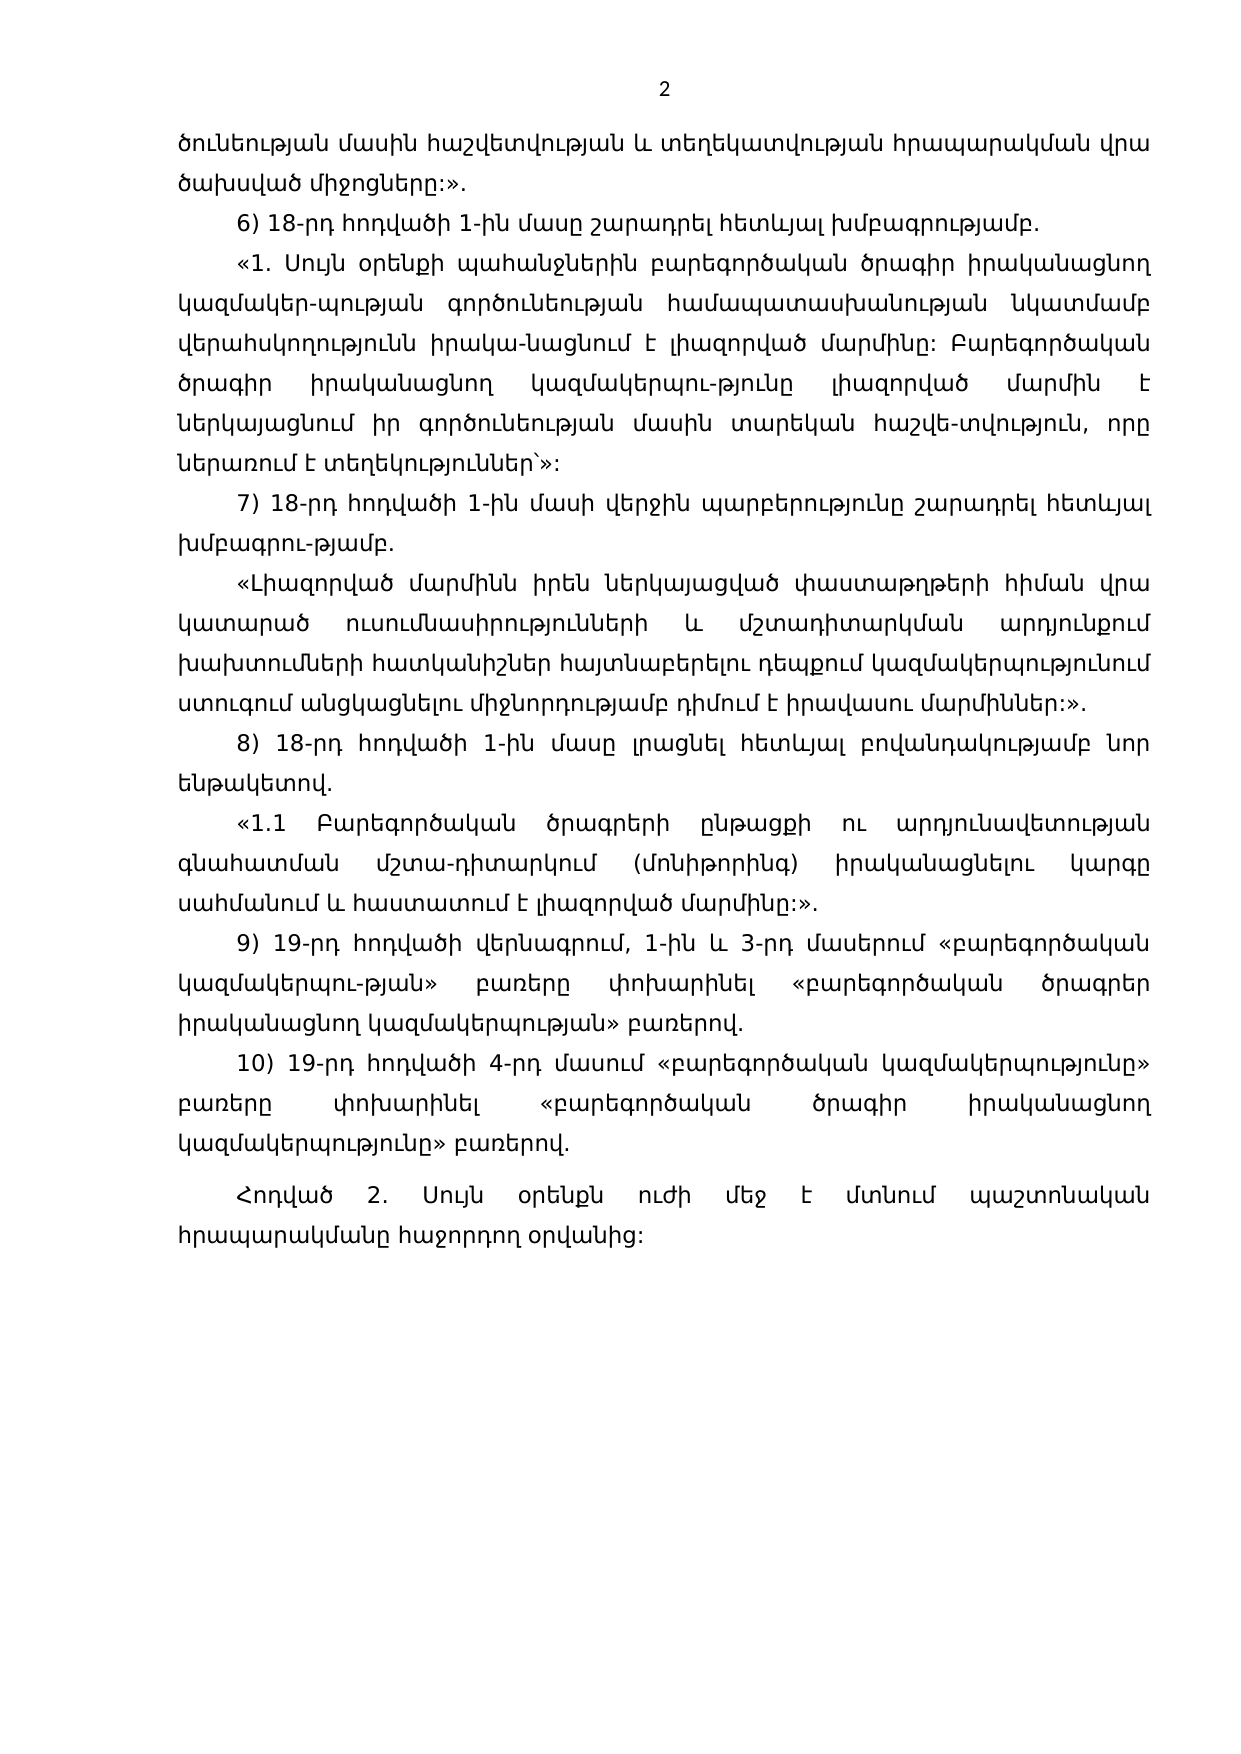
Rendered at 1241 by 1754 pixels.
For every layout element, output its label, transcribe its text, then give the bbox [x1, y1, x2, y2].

text «1. Սույն օրենքի պահանջներին բարեգործական ծրագիր իրականացնող կազմակեր-պության գործունեության համապատասխանության նկատմամբ վերահսկողությունն իրակա-նացնում է լիազորված մարմինը: Բարեգործական ծրագիր իրականացնող կազմակերպու-թյունը լիազորված մարմին է ներկայացնում իր գործունեության մասին տարեկան հաշվե-տվություն, որը ներառում է տեղեկություններ՝»: [177, 250, 1152, 477]
text 9) 19-րդ հոդվածի վերնագրում, 1-ին և 3-րդ մասերում «բարեգործական կազմակերպու-թյան» բառերը փոխարինել «բարեգործական ծրագրեր իրականացնող կազմակերպության» բառերով. [177, 930, 1152, 1037]
text 6) 18-րդ հոդվածի 1-ին մասը շարադրել հետևյալ խմբագրությամբ. [177, 210, 1152, 237]
text 8) 18-րդ հոդվածի 1-ին մասը լրացնել հետևյալ բովանդակությամբ նոր ենթակետով. [177, 730, 1152, 797]
text Հոդված 2. Սույն օրենքն ուժի մեջ է մտնում պաշտոնական հրապարակմանը հաջորդող օրվանից: [177, 1182, 1152, 1249]
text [177, 130, 1152, 197]
text 10) 19-րդ հոդվածի 4-րդ մասում «բարեգործական կազմակերպությունը» բառերը փոխարինել «բարեգործական ծրագիր իրականացնող կազմակերպությունը» բառերով. [177, 1050, 1152, 1157]
text «Լիազորված մարմինն իրեն ներկայացված փաստաթղթերի հիման վրա կատարած ուսումնասիրությունների և մշտադիտարկման արդյունքում խախտումների հատկանիշներ հայտնաբերելու դեպքում կազմակերպությունում ստուգում անցկացնելու միջնորդությամբ դիմում է իրավասու մարմիններ:». [177, 570, 1152, 717]
text 7) 18-րդ հոդվածի 1-ին մասի վերջին պարբերությունը շարադրել հետևյալ խմբագրու-թյամբ. [177, 490, 1152, 557]
text «1.1 Բարեգործական ծրագրերի ընթացքի ու արդյունավետության գնահատման մշտա-դիտարկում (մոնիթորինգ) իրականացնելու կարգը սահմանում և հաստատում է լիազորված մարմինը:». [177, 810, 1152, 917]
